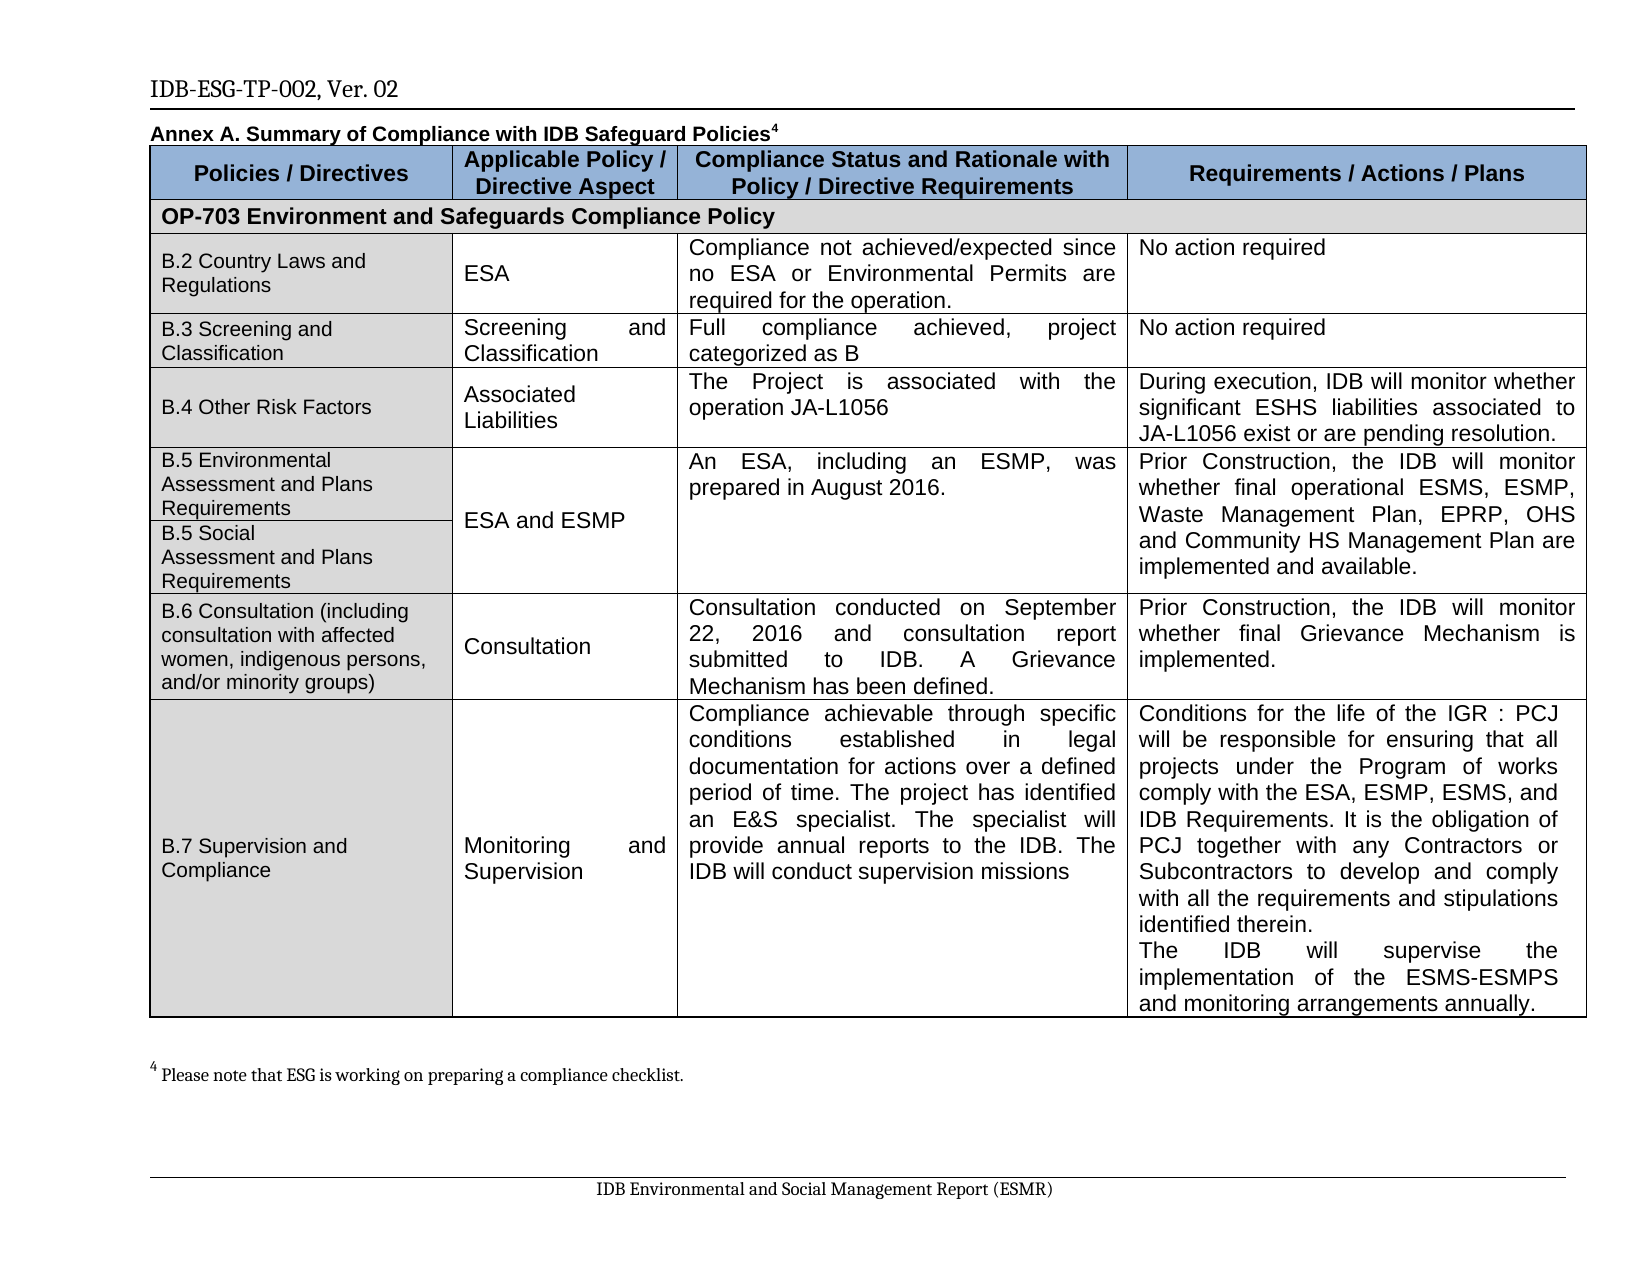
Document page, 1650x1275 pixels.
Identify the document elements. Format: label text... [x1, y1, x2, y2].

table_cell During execution, IDB will monitor whether significant ESHS liabilities associated to JA-L1056 exist or are pending resolution. [1128, 368, 1586, 447]
table_cell Consultation conducted on September 22, 2016 and consultation report submitted to IDB. A Grievance Mechanism has been defined. [678, 594, 1004, 699]
table_cell The Project is associated with the operation JA-L1056 [678, 368, 1127, 447]
table_header Applicable Policy / Directive Aspect [453, 146, 677, 199]
table_cell B.2 Country Laws and Regulations [151, 234, 452, 313]
table_cell Monitoring and Supervision [453, 700, 677, 1016]
table_cell An ESA, including an ESMP, was prepared in August 2016. [678, 448, 1127, 593]
table_header Policies / Directives [151, 146, 452, 199]
table_cell Compliance not achieved/expected since no ESA or Environmental Permits are required for the operation. [678, 234, 1127, 313]
table_cell B.7 Supervision and Compliance [151, 700, 452, 1016]
table_header Compliance Status and Rationale with Policy / Directive Requirements [678, 146, 1127, 199]
table_cell Associated Liabilities [453, 368, 677, 447]
table_cell B.4 Other Risk Factors [151, 368, 452, 447]
table_cell Prior Construction, the IDB will monitor whether final Grievance Mechanism is implemented. [1128, 594, 1586, 699]
table_header Requirements / Actions / Plans [1128, 146, 1586, 199]
table_cell ESA [453, 234, 677, 313]
table_cell OP-703 Environment and Safeguards Compliance Policy [151, 200, 1586, 233]
table_cell Conditions for the life of the IGR : PCJ will be responsible for ensuring that all projects under the Program of works comply with the ESA, ESMP, ESMS, and IDB Requirements. It is the obligation of PCJ together with any Contractors or Subcontractors to develop and comply with all the requirements and stipulations identified therein. The IDB will supervise the implementation of the ESMS-ESMPS and monitoring arrangements annually. [1128, 700, 1586, 1016]
table_cell Full compliance achieved, project categorized as B [678, 314, 1127, 367]
text Annex A. Summary of Compliance with IDB Safeguard Policies [150, 121, 1500, 145]
table_cell Screening and Classification [453, 314, 677, 367]
table_cell Prior Construction, the IDB will monitor whether final operational ESMS, ESMP, Waste Management Plan, EPRP, OHS and Community HS Management Plan are implemented and available. [1128, 448, 1586, 593]
table_cell ESA and ESMP [453, 448, 677, 593]
table_cell B.5 Social Assessment and Plans Requirements [151, 521, 452, 593]
table_cell No action required [1128, 234, 1586, 313]
table_cell B.5 Environmental Assessment and Plans Requirements [151, 448, 452, 520]
table_cell B.3 Screening and Classification [151, 314, 452, 367]
table_cell Consultation [453, 594, 677, 699]
table_cell No action required [1128, 314, 1586, 367]
table_cell B.6 Consultation (including consultation with affected women, indigenous persons, and/or minority groups) [151, 594, 452, 699]
table_cell Compliance achievable through specific conditions established in legal documentation for actions over a defined period of time. The project has identified an E&S specialist. The specialist will provide annual reports to the IDB. The IDB will conduct supervision missions [678, 700, 1127, 1016]
table_cell Consultation conducted on September 22, 2016 and consultation report submitted to IDB. A Grievance Mechanism has been defined. [994, 594, 1127, 699]
